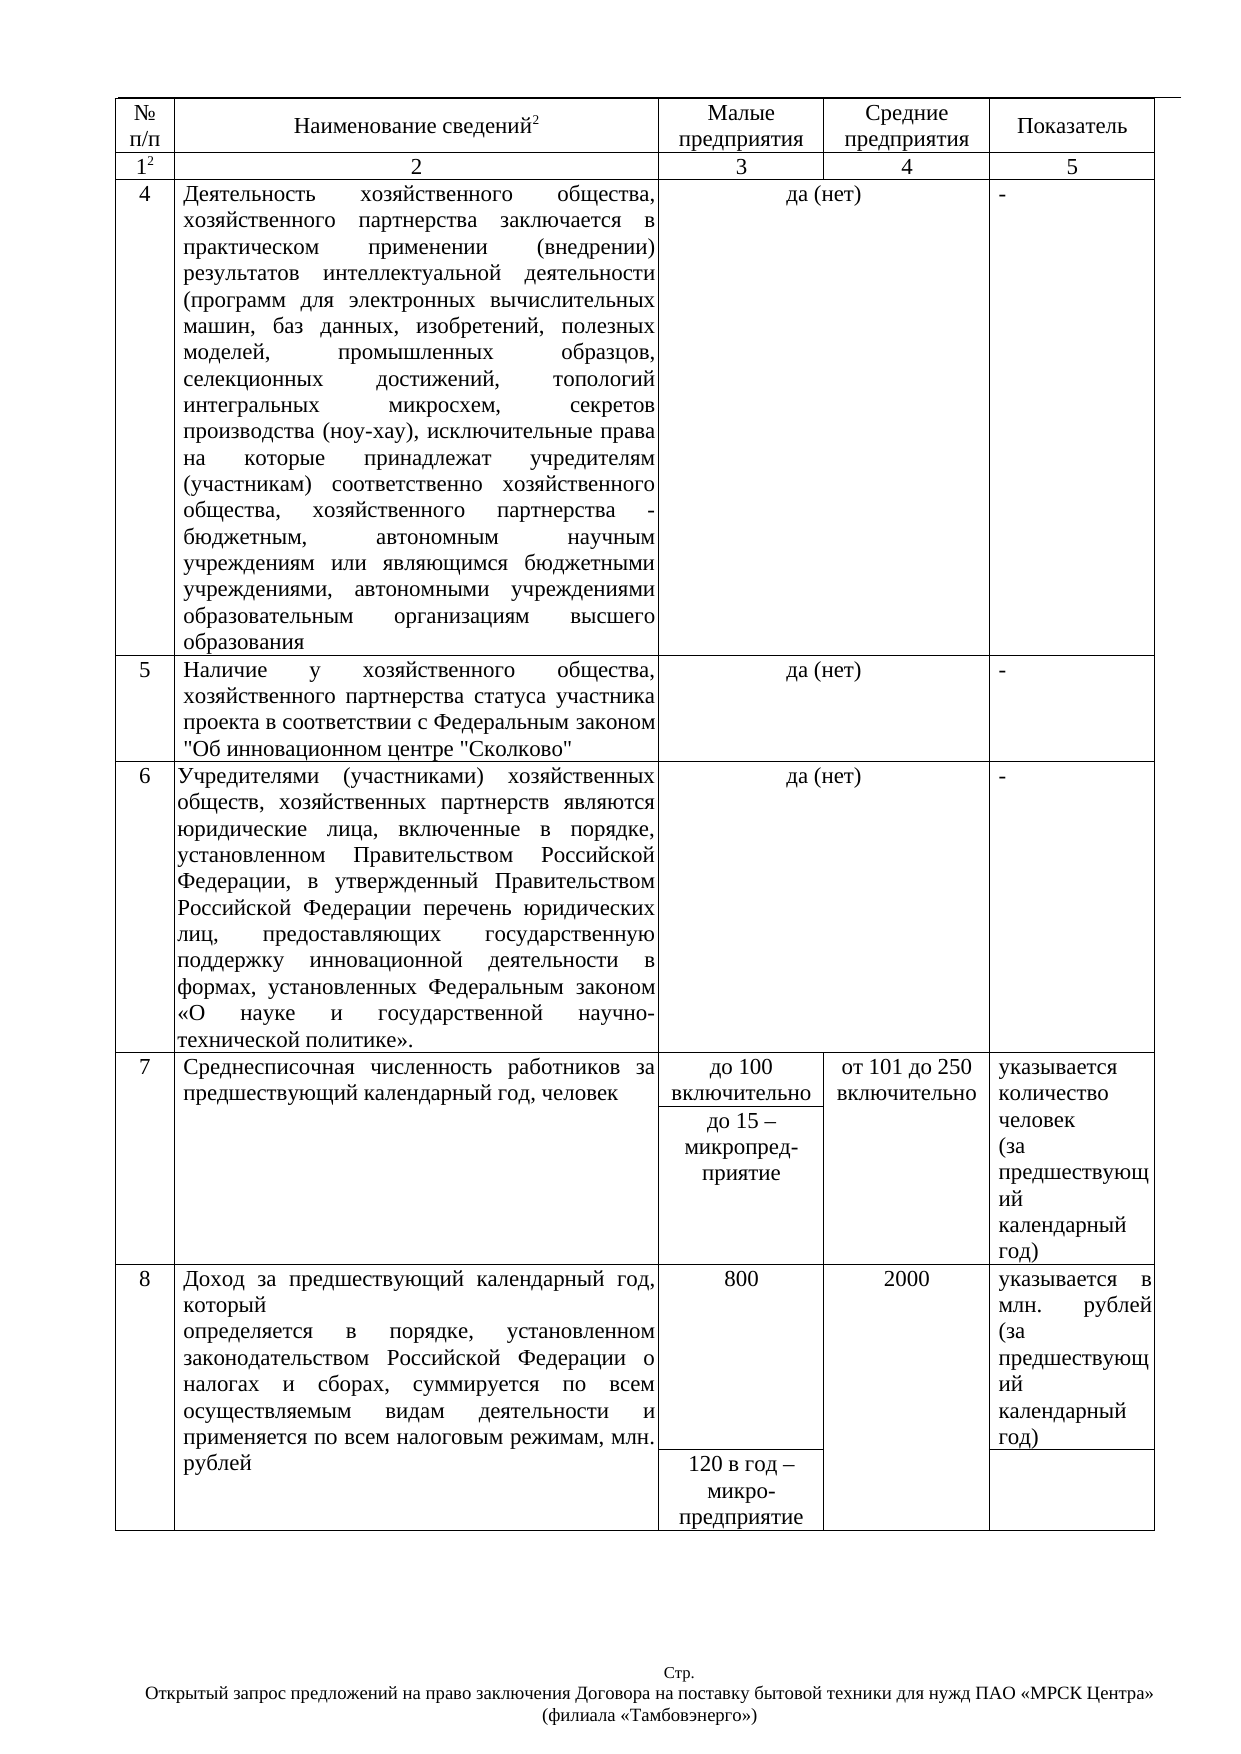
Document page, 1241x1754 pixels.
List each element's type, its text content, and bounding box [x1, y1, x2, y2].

table_cell 5 [990, 153, 1154, 179]
table_cell Учредителями (участниками) хозяйственных обществ, хозяйственных партнерств являются юридические лица, включенные в порядке, установленном Правительством Российской Федерации, в утвержденный Правительством Российской Федерации перечень юридических лиц, предоставляющих государственную поддержку инновационной деятельности в формах, установленных Федеральным законом «О науке и государственной научно-технической политике». [175, 762, 658, 1052]
table_cell 5 [116, 656, 174, 761]
table_cell Наличие у хозяйственного общества, хозяйственного партнерства статуса участника проекта в соответствии с Федеральным законом "Об инновационном центре "Сколково" [175, 656, 658, 761]
table_cell 12 [116, 153, 174, 179]
table_cell до 15 – микропредприятие [659, 1107, 823, 1264]
table_cell - [990, 762, 1154, 1052]
table_header Средние предприятия [824, 99, 989, 152]
table_cell 2000 [824, 1265, 989, 1529]
table_header № п/п [116, 99, 174, 152]
table_cell до 100 включительно [659, 1053, 823, 1106]
table_cell 800 [659, 1265, 823, 1449]
table_cell 4 [116, 180, 174, 654]
table_cell Доход за предшествующий календарный год, который определяется в порядке, установленном законодательством Российской Федерации о налогах и сборах, суммируется по всем осуществляемым видам деятельности и применяется по всем налоговым режимам, млн. рублей [175, 1265, 658, 1529]
table_cell да (нет) [659, 656, 989, 761]
table_header Наименование сведений2 [175, 99, 658, 152]
table_cell от 101 до 250 включительно [824, 1053, 989, 1264]
table_cell 6 [116, 762, 174, 1052]
table_cell 120 в год – микропредприятие [659, 1450, 823, 1529]
table_header Показатель [990, 99, 1154, 152]
table_header Малые предприятия [659, 99, 823, 152]
table_cell указывается количество человек (за предшествующий календарный год) [990, 1053, 1154, 1264]
table_cell да (нет) [659, 180, 989, 654]
table_cell 7 [116, 1053, 174, 1264]
table_cell да (нет) [659, 762, 989, 1052]
table_cell [990, 1450, 1154, 1529]
table_cell 4 [824, 153, 989, 179]
table_cell Деятельность хозяйственного общества, хозяйственного партнерства заключается в практическом применении (внедрении) результатов интеллектуальной деятельности (программ для электронных вычислительных машин, баз данных, изобретений, полезных моделей, промышленных образцов, селекционных достижений, топологий интегральных микросхем, секретов производства (ноу-хау), исключительные права на которые принадлежат учредителям (участникам) соответственно хозяйственного общества, хозяйственного партнерства - бюджетным, автономным научным учреждениям или являющимся бюджетными учреждениями, автономными учреждениями образовательным организациям высшего образования [175, 180, 658, 654]
table_cell 8 [116, 1265, 174, 1529]
table_cell - [990, 656, 1154, 761]
table_cell Среднесписочная численность работников за предшествующий календарный год, человек [175, 1053, 658, 1264]
table_cell 3 [659, 153, 823, 179]
table_cell указывается в млн. рублей (за предшествующий календарный год) [990, 1265, 1154, 1449]
table_cell 2 [175, 153, 658, 179]
table_cell - [990, 180, 1154, 654]
